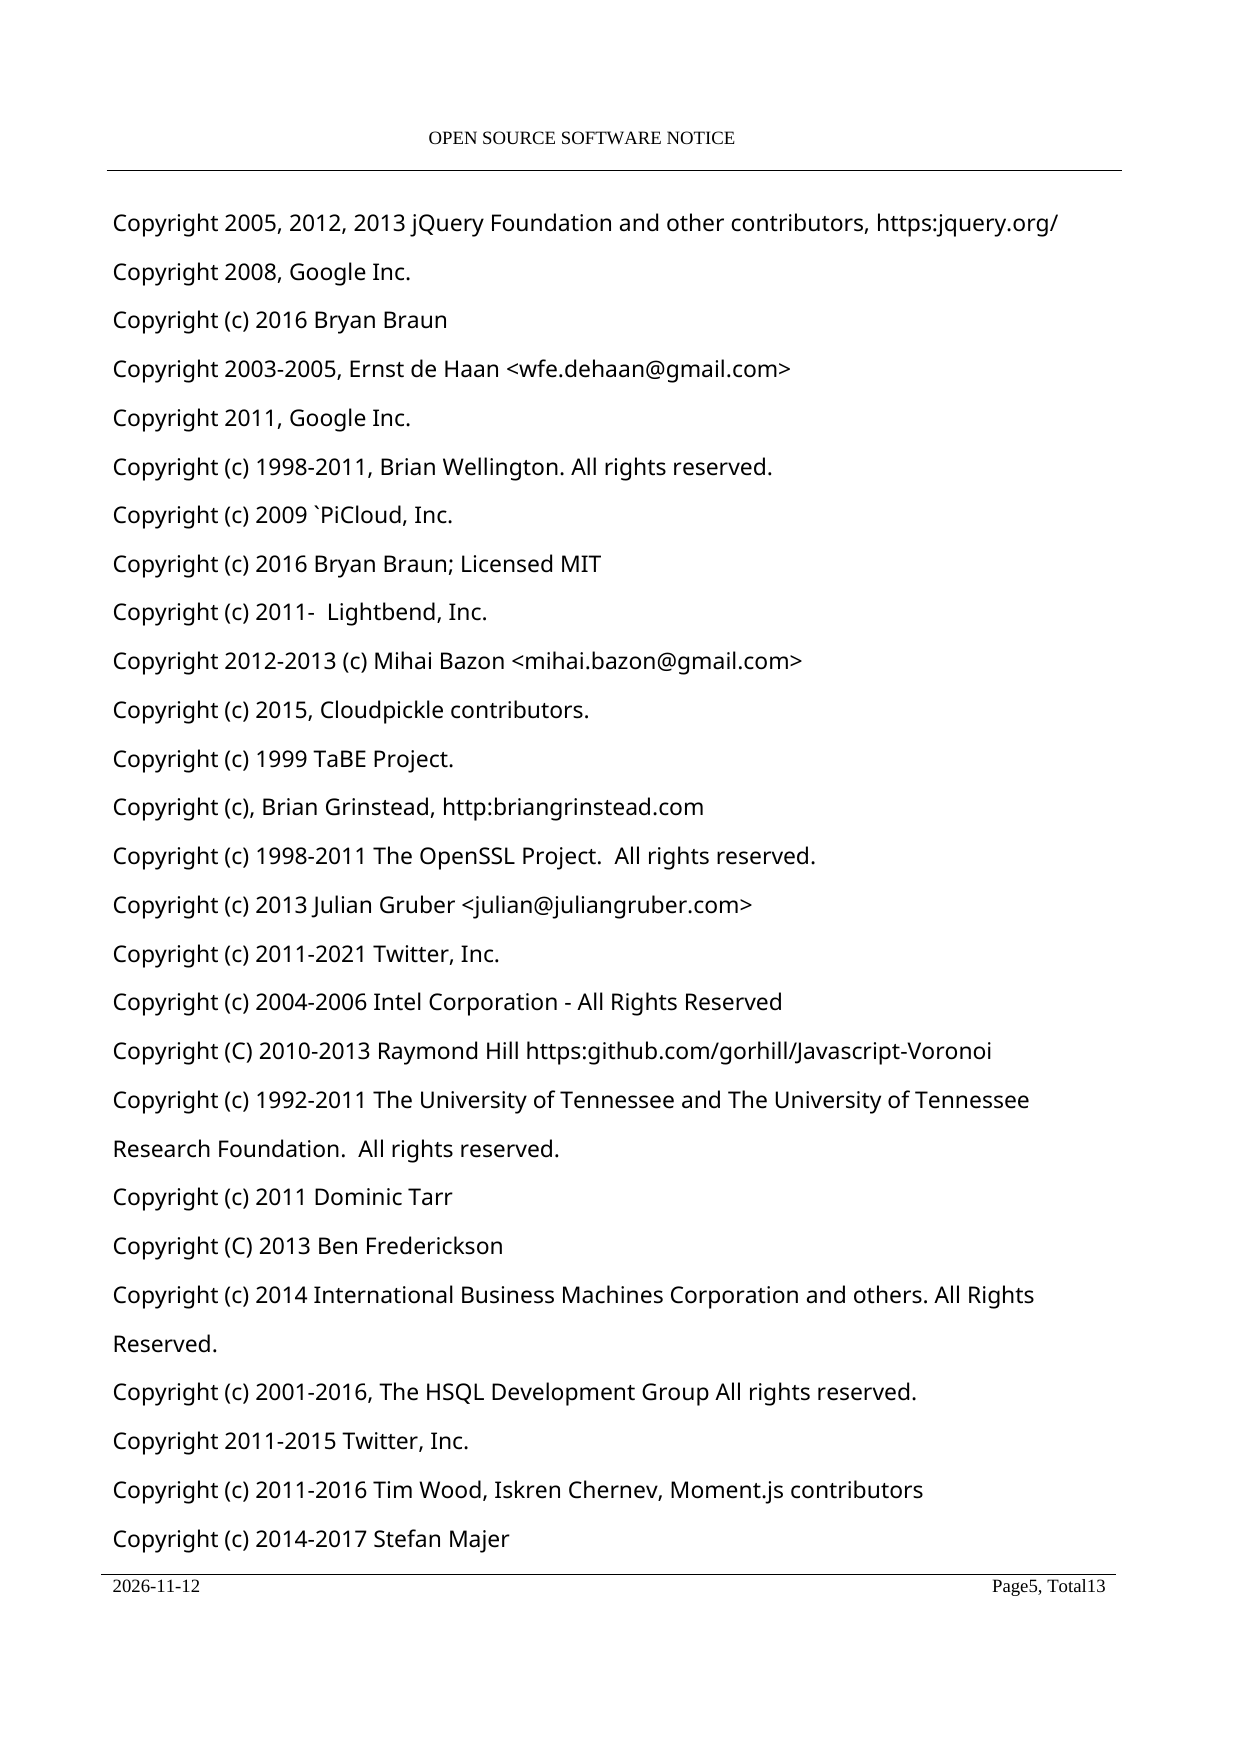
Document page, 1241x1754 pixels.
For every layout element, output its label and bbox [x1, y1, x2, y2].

text [112, 547, 1128, 1554]
text [112, 206, 1128, 531]
